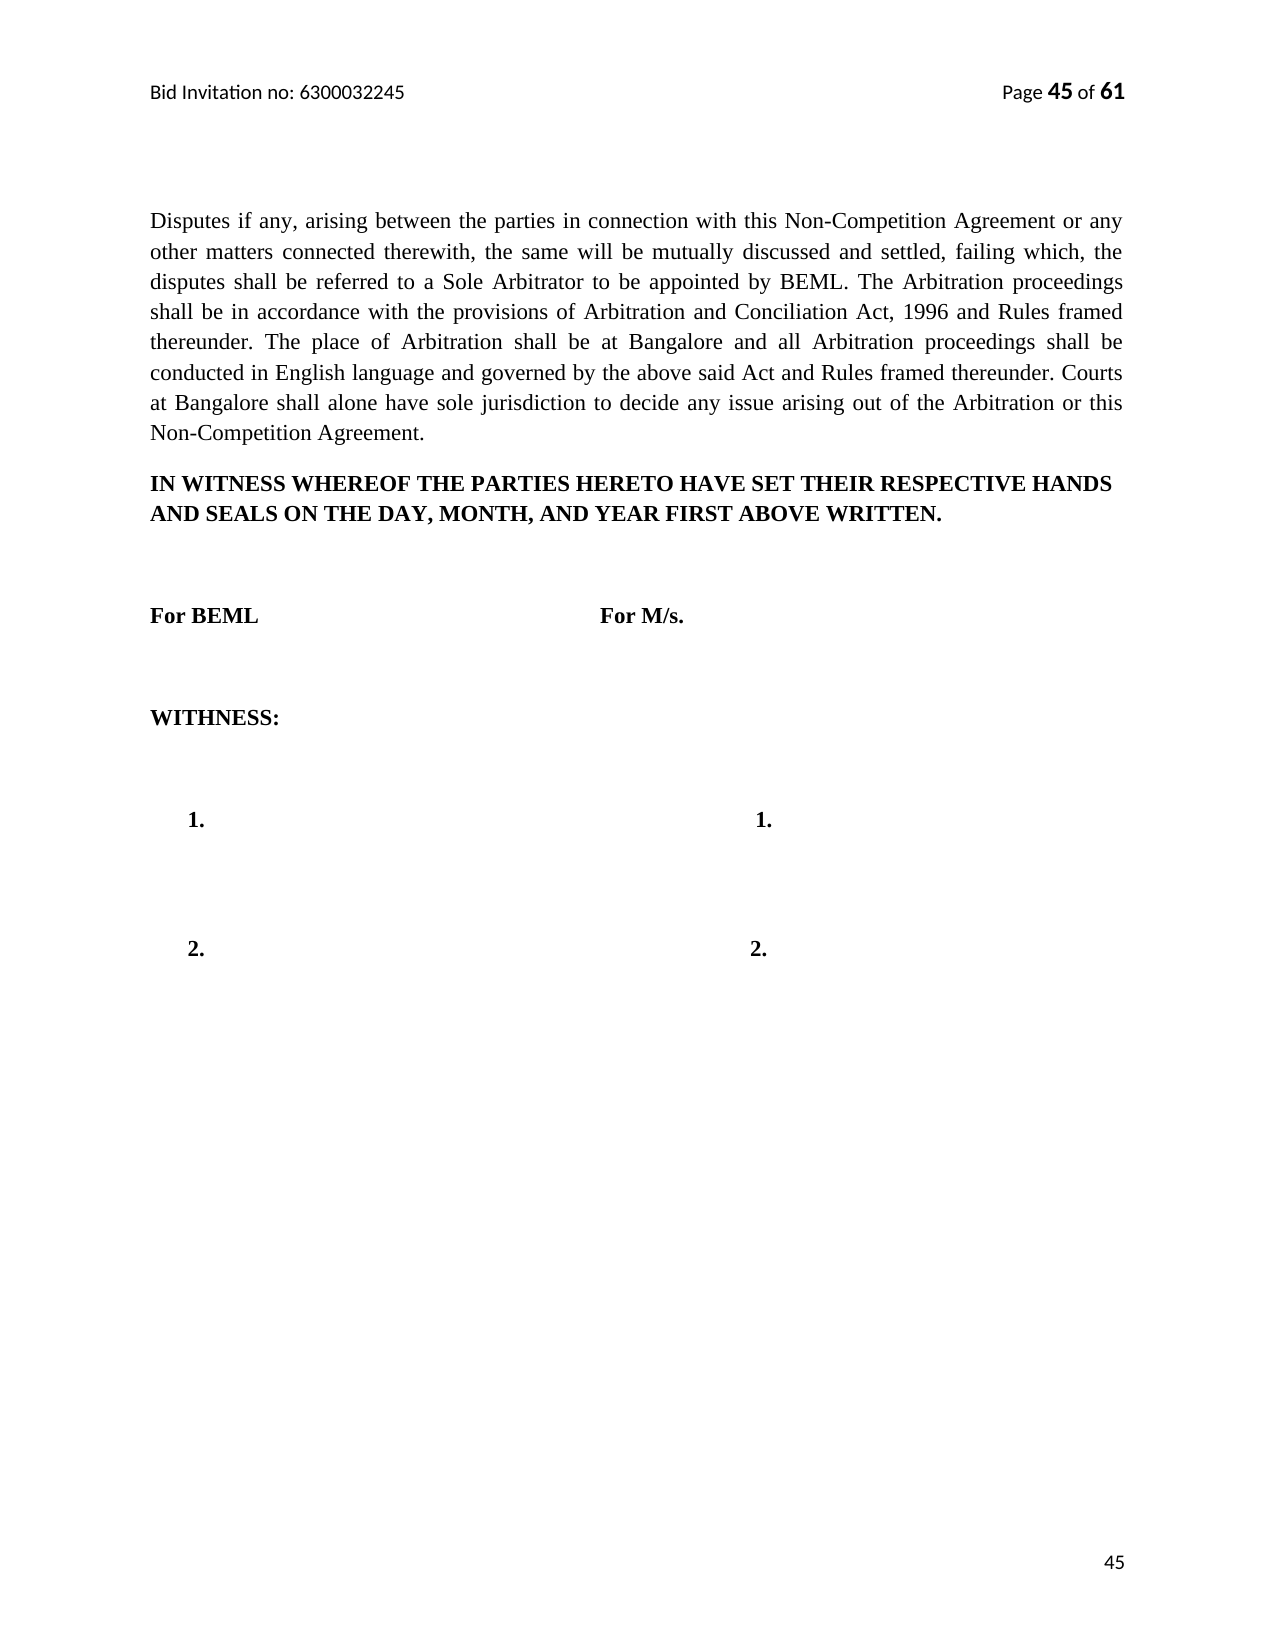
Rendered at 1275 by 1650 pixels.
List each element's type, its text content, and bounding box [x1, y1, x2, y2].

list 2. [187, 935, 1125, 961]
text WITHNESS: [150, 704, 1125, 731]
text IN WITNESS WHEREOF THE PARTIES HERETO HAVE SET THEIR RESPECTIVE HANDS AND SEALS ON THE DAY, MONTH, AND YEAR FIRST ABOVE WRITTEN. [150, 470, 1125, 527]
list 1. [187, 807, 1125, 833]
text For BEML For M/s. [150, 602, 1125, 629]
text Disputes if any, arising between the parties in connection with this Non-Competition Agreement or any other matters connected therewith, the same will be mutually discussed and settled, failing which, the disputes shall be referred to a Sole Arbitrator to be appointed by BEML. The Arbitration proceedings shall be in accordance with the provisions of Arbitration and Conciliation Act, 1996 and Rules framed thereunder. The place of Arbitration shall be at Bangalore and all Arbitration proceedings shall be conducted in English language and governed by the above said Act and Rules framed thereunder. Courts at Bangalore shall alone have sole jurisdiction to decide any issue arising out of the Arbitration or this Non-Competition Agreement. [150, 208, 1125, 445]
